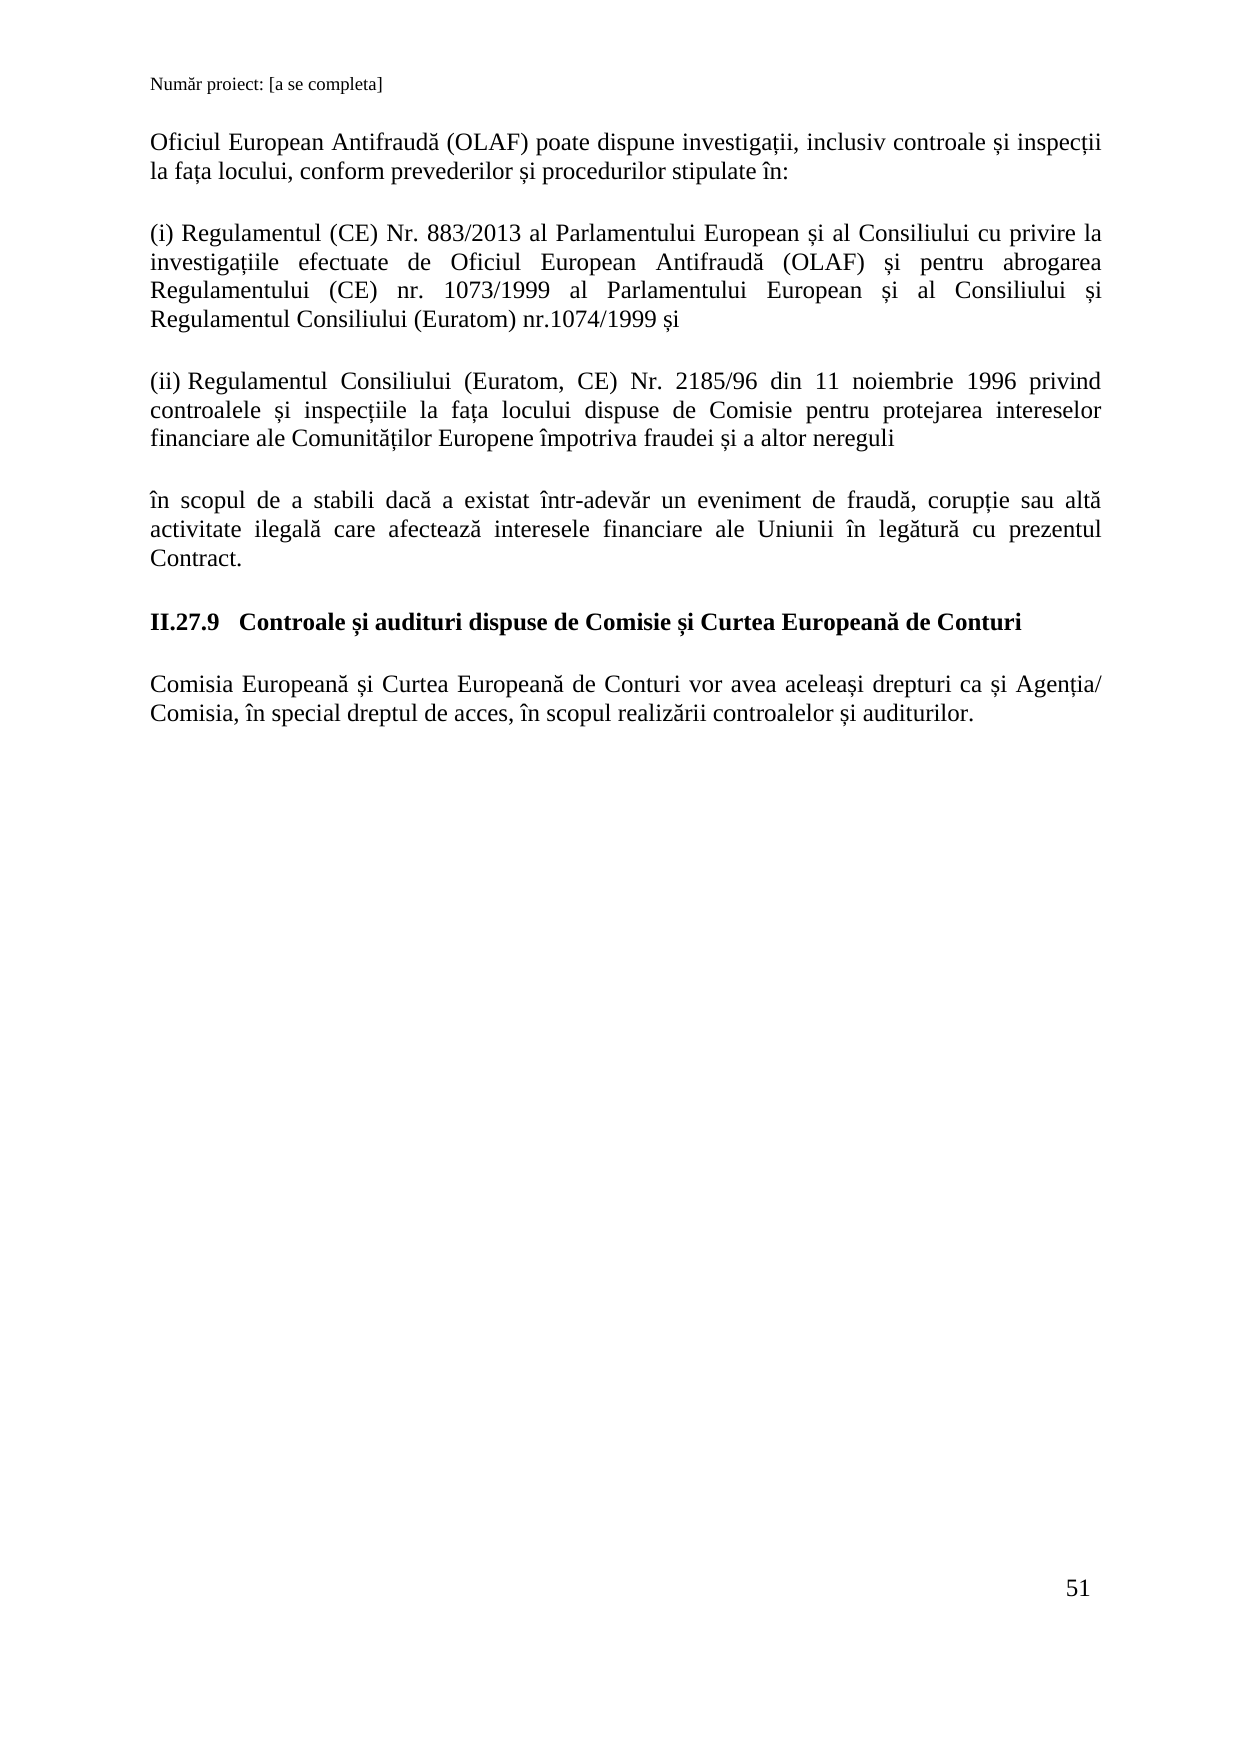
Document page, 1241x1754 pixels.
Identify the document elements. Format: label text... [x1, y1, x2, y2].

text Oficiul European Antifraudă (OLAF) poate dispune investigații, inclusiv controale și inspecții la fața locului, conform prevederilor și procedurilor stipulate în: [150, 127, 1103, 185]
list Regulamentul (CE) Nr. 883/2013 al Parlamentului European și al Consiliului cu privire la investigațiile efectuate de Oficiul European Antifraudă (OLAF) și pentru abrogarea Regulamentului (CE) nr. 1073/1999 al Parlamentului European și al Consiliului și Regulamentul Consiliului (Euratom) nr.1074/1999 și [150, 218, 1103, 333]
text în scopul de a stabili dacă a existat într-adevăr un eveniment de fraudă, corupție sau altă activitate ilegală care afectează interesele financiare ale Uniunii în legătură cu prezentul Contract. [150, 485, 1103, 571]
list Regulamentul Consiliului (Euratom, CE) Nr. 2185/96 din 11 noiembrie 1996 privind controalele și inspecțiile la fața locului dispuse de Comisie pentru protejarea intereselor financiare ale Comunităților Europene împotriva fraudei și a altor nereguli [150, 366, 1103, 452]
text Comisia Europeană și Curtea Europeană de Conturi vor avea aceleași drepturi ca și Agenția/ Comisia, în special dreptul de acces, în scopul realizării controalelor și auditurilor. [150, 669, 1103, 726]
subtitle Controale și audituri dispuse de Comisie și Curtea Europeană de Conturi [150, 607, 1103, 636]
